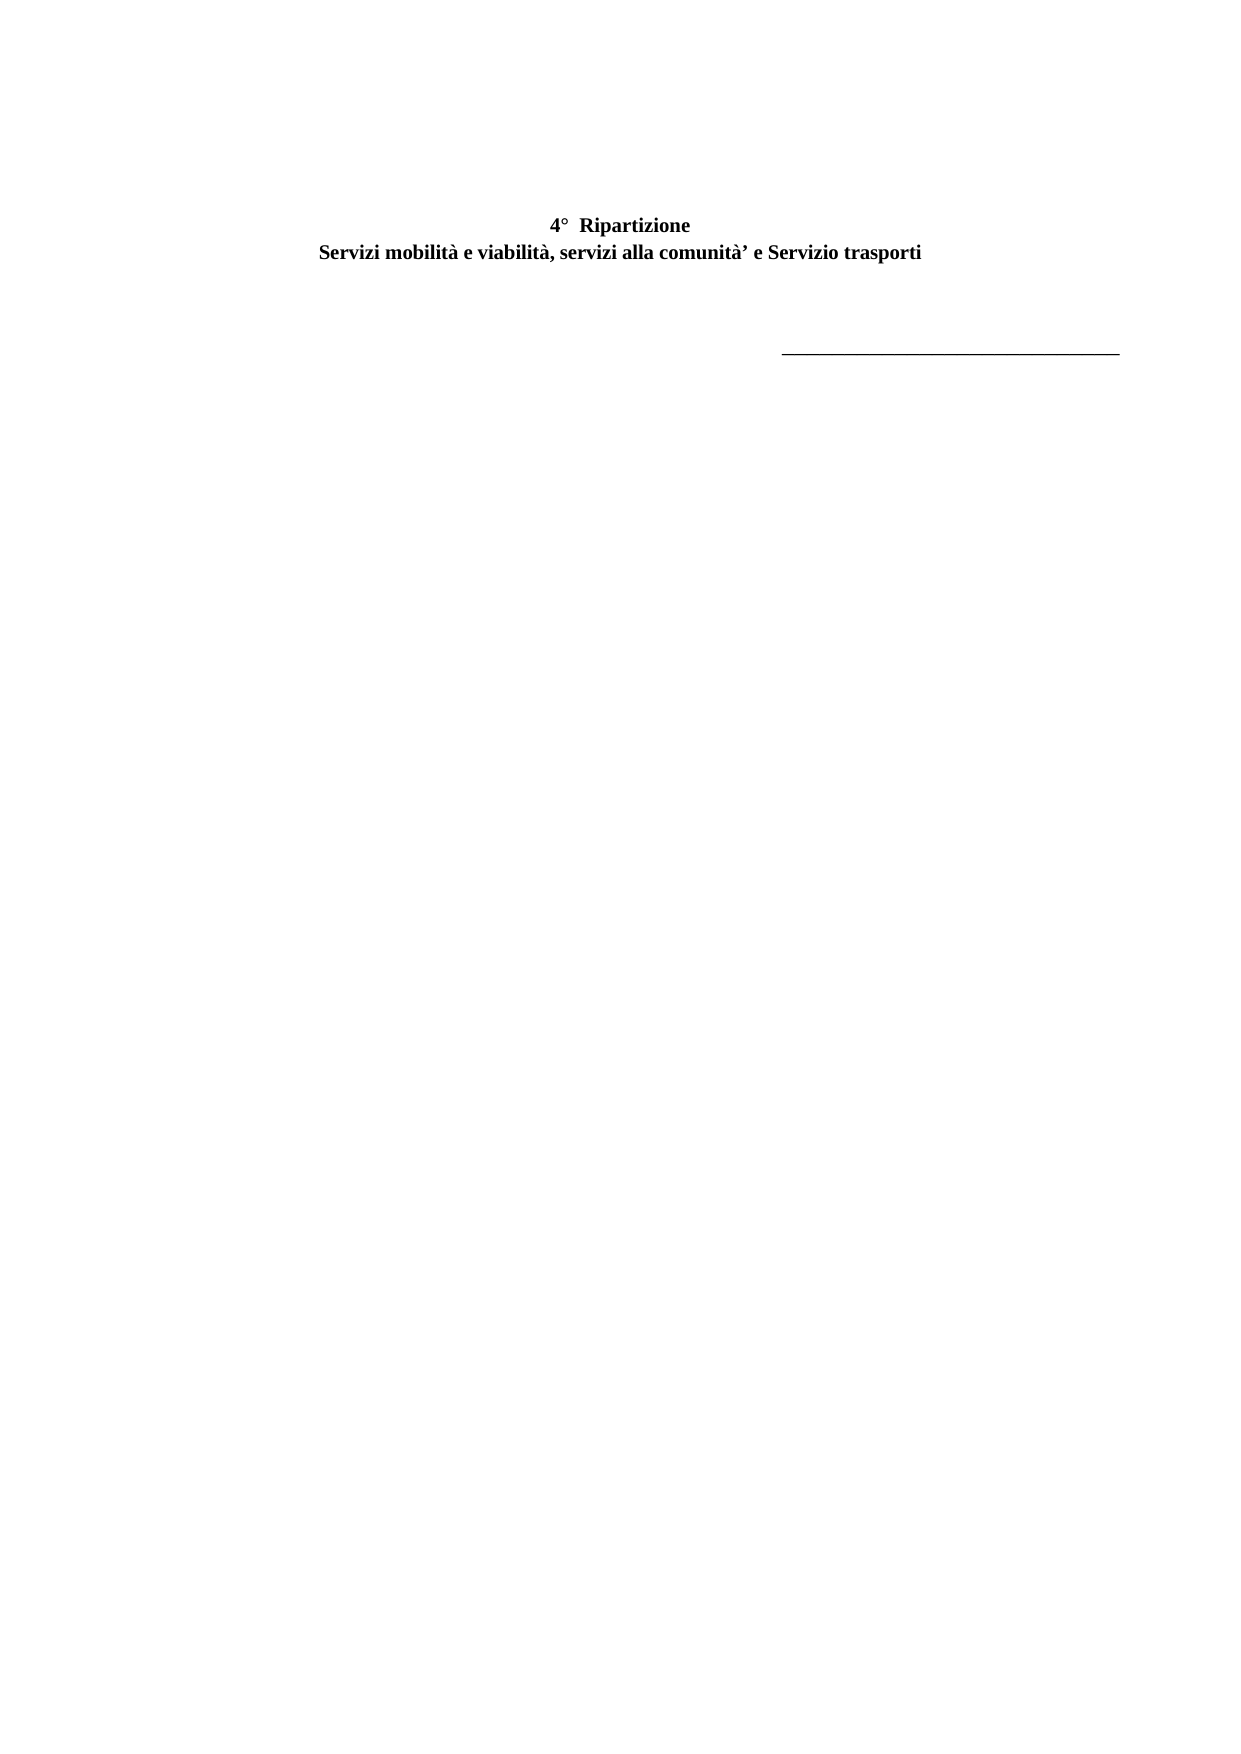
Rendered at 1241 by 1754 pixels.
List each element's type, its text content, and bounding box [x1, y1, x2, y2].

text ___________________________ [118, 329, 1122, 358]
